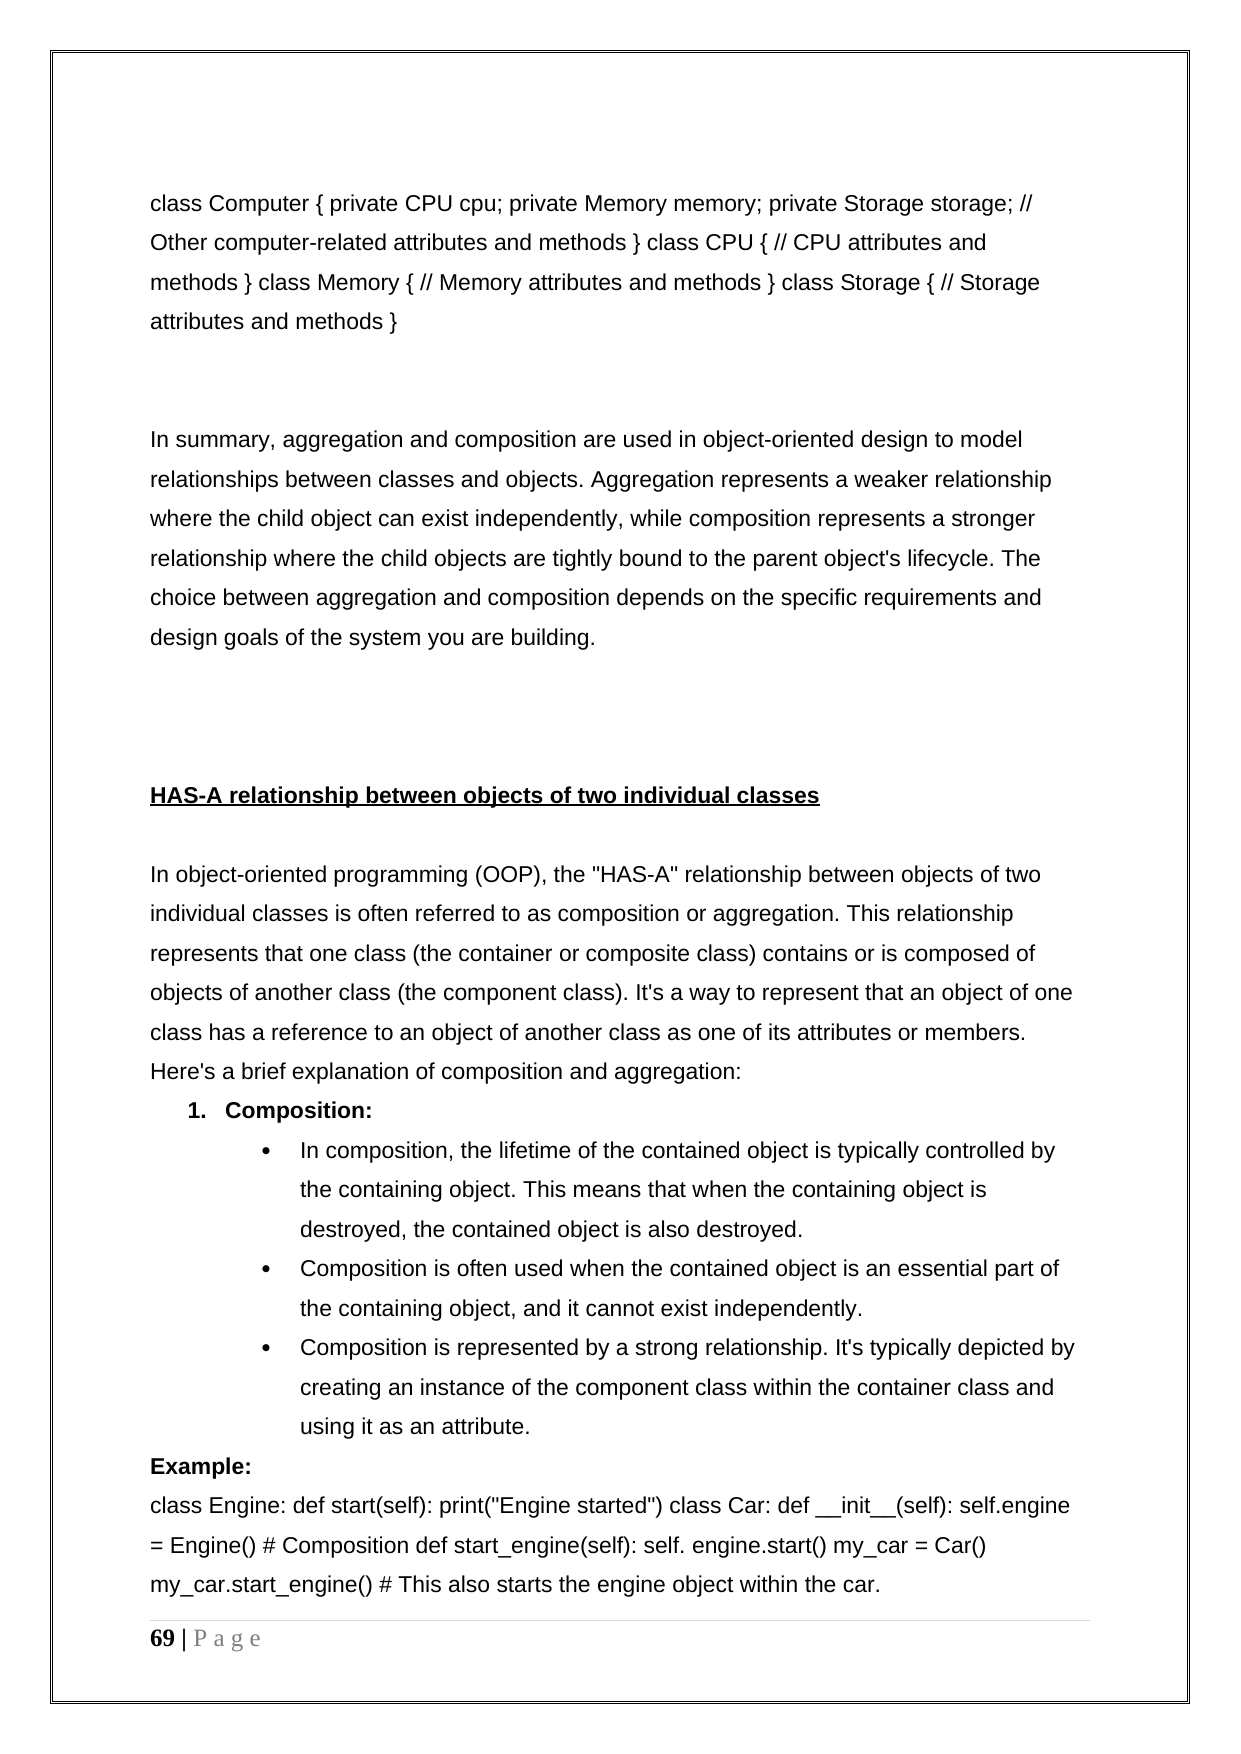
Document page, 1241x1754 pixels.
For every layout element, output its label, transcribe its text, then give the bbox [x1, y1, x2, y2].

text In object-oriented programming (OOP), the "HAS-A" relationship between objects of two individual classes is often referred to as composition or aggregation. This relationship represents that one class (the container or composite class) contains or is composed of objects of another class (the component class). It's a way to represent that an object of one class has a reference to an object of another class as one of its attributes or members. [150, 821, 1090, 1045]
text Here's a brief explanation of composition and aggregation: [150, 1058, 1090, 1084]
list In composition, the lifetime of the contained object is typically controlled by the containing object. This means that when the containing object is destroyed, the contained object is also destroyed. [262, 1137, 1090, 1242]
text Example: [150, 1453, 1090, 1479]
list Composition is often used when the contained object is an essential part of the containing object, and it cannot exist independently. [262, 1255, 1090, 1321]
text In summary, aggregation and composition are used in object-oriented design to model relationships between classes and objects. Aggregation represents a weaker relationship where the child object can exist independently, while composition represents a stronger relationship where the child objects are tightly bound to the parent object's lifecycle. The choice between aggregation and composition depends on the specific requirements and design goals of the system you are building. [150, 426, 1090, 650]
text HAS-A relationship between objects of two individual classes [150, 782, 1090, 808]
list Composition: [187, 1097, 1090, 1124]
text class Computer { private CPU cpu; private Memory memory; private Storage storage; // Other computer-related attributes and methods } class CPU { // CPU attributes and methods } class Memory { // Memory attributes and methods } class Storage { // Storage attributes and methods } [150, 189, 1090, 334]
text class Engine: def start(self): print("Engine started") class Car: def __init__(self): self.engine = Engine() # Composition def start_engine(self): self. engine.start() my_car = Car() my_car.start_engine() # This also starts the engine object within the car. [150, 1492, 1090, 1598]
list Composition is represented by a strong relationship. It's typically depicted by creating an instance of the component class within the container class and using it as an attribute. [262, 1334, 1090, 1440]
